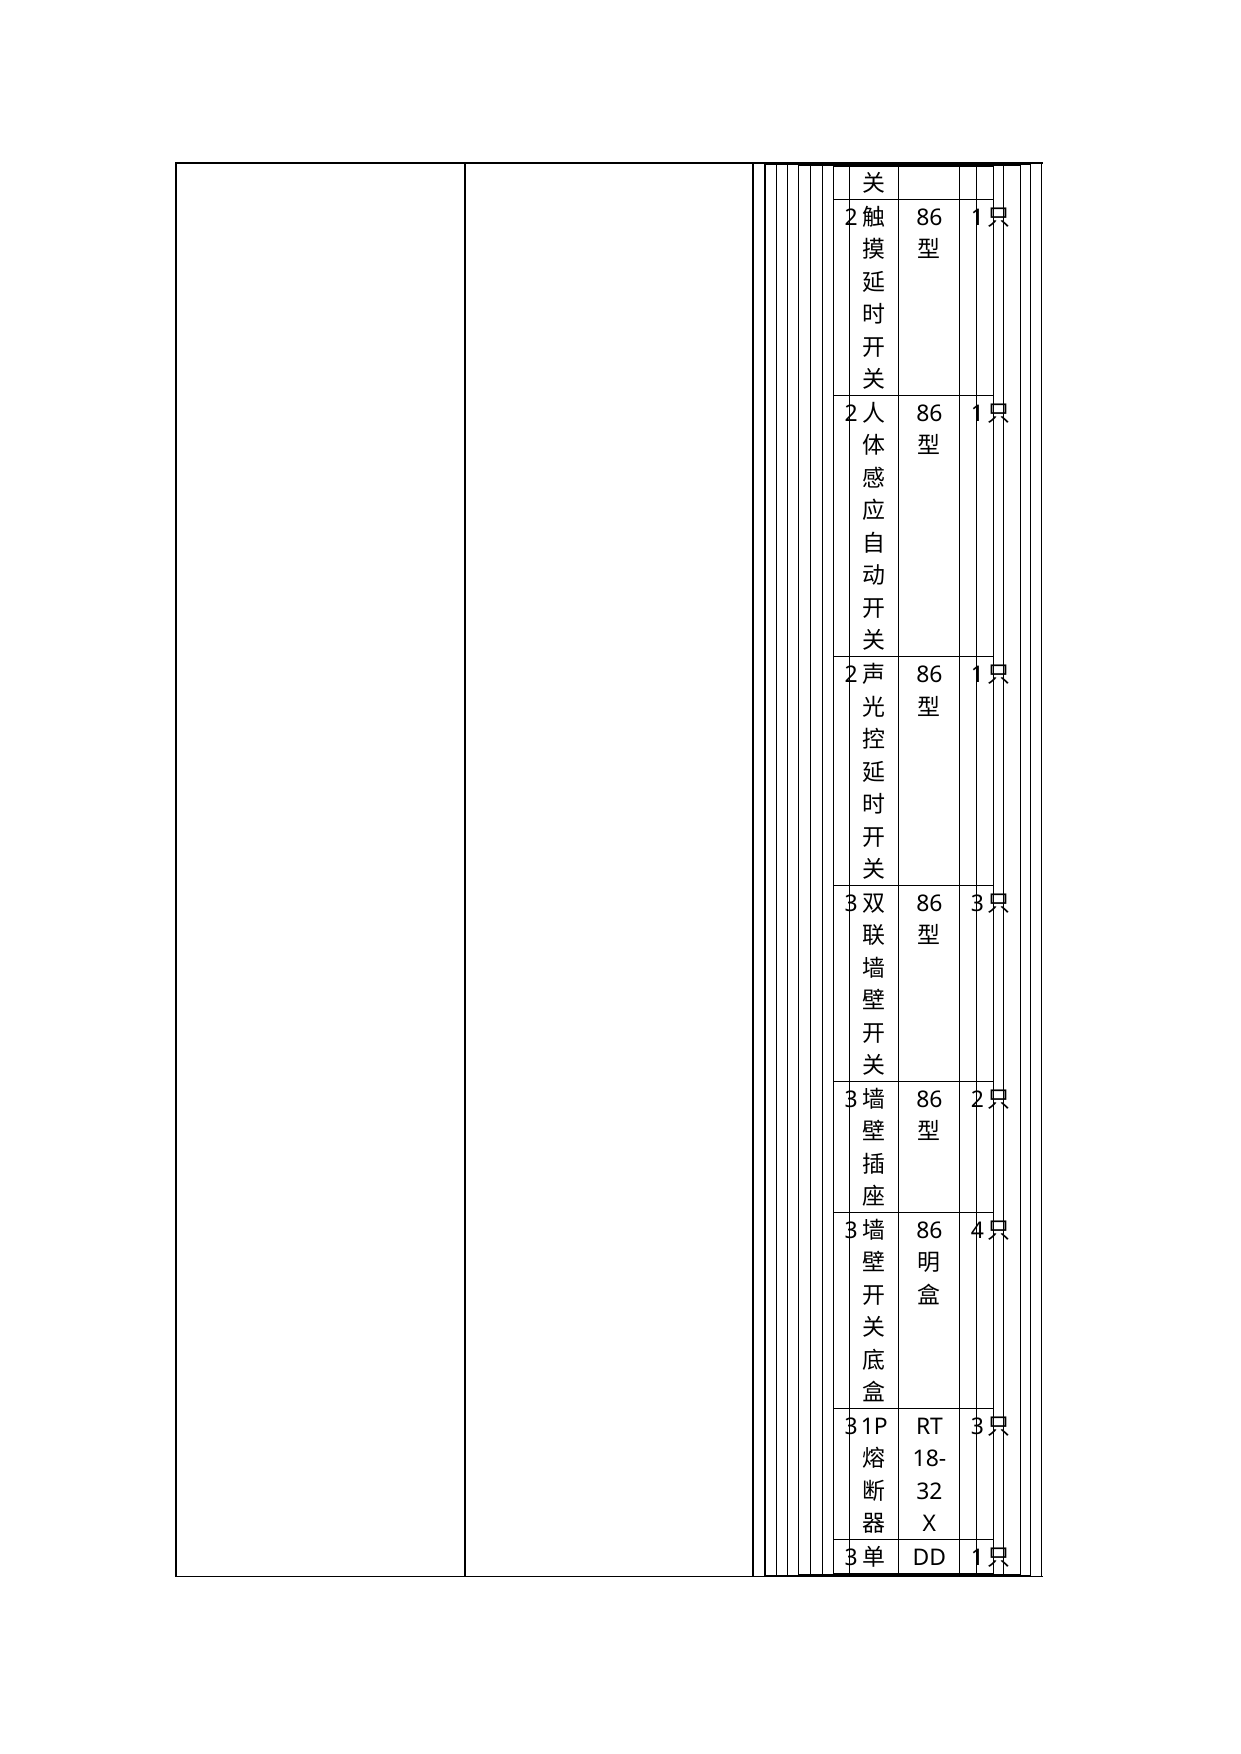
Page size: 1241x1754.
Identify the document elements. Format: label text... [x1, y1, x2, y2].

table_cell [766, 165, 776, 1575]
table_cell [960, 396, 976, 656]
table_cell [850, 1409, 898, 1539]
table_cell [850, 657, 898, 885]
table_cell [834, 1213, 849, 1408]
table_cell [834, 200, 849, 395]
table_cell [960, 1213, 976, 1408]
table_cell [960, 657, 976, 885]
table_cell [994, 414, 1003, 664]
table_cell [834, 396, 849, 656]
table_cell [994, 218, 1003, 403]
table_cell [994, 209, 1003, 216]
table_cell [834, 886, 849, 1081]
table_cell [977, 1082, 993, 1212]
table_cell [977, 200, 993, 395]
table_cell [960, 1540, 976, 1573]
table_cell [994, 1427, 1003, 1547]
table_cell [960, 1409, 976, 1539]
table_cell [754, 164, 764, 1576]
table_cell [850, 167, 898, 199]
table_cell [994, 405, 1003, 412]
table_cell [994, 1222, 1003, 1229]
table_cell [977, 167, 993, 199]
table_cell [899, 1409, 959, 1539]
table_cell [994, 904, 1003, 1089]
table_cell [994, 675, 1003, 893]
table_cell [899, 886, 959, 1081]
table_cell [977, 1540, 993, 1573]
table_cell [899, 1540, 959, 1573]
table_cell [811, 166, 822, 1574]
table_cell [994, 1231, 1003, 1416]
table_cell [977, 886, 993, 1081]
table_cell [834, 1409, 849, 1539]
table_cell [960, 1082, 976, 1212]
table_cell [823, 166, 833, 1574]
table_cell [994, 1418, 1003, 1425]
table_cell [977, 1213, 993, 1408]
table_cell [994, 166, 1003, 207]
table_cell [850, 1213, 898, 1408]
table_cell [1031, 164, 1041, 1576]
table_cell [834, 657, 849, 885]
table_cell [834, 167, 849, 199]
table_cell [777, 165, 787, 1575]
table_cell [788, 165, 798, 1575]
table_cell 1 [177, 164, 464, 1576]
table_cell [899, 396, 959, 656]
table_cell [994, 1100, 1003, 1220]
table_cell [850, 396, 898, 656]
table_cell [899, 1082, 959, 1212]
table_cell [834, 1082, 849, 1212]
table_cell [994, 895, 1003, 902]
table_cell [850, 1540, 898, 1573]
table_cell [850, 886, 898, 1081]
table_cell [994, 666, 1003, 673]
table_cell [994, 1091, 1003, 1098]
table_cell [1021, 165, 1030, 1575]
table_cell [899, 657, 959, 885]
table_cell [994, 1558, 1003, 1574]
table_cell [850, 1082, 898, 1212]
table_cell [977, 1409, 993, 1539]
table_cell [960, 167, 976, 199]
table_cell [1004, 166, 1020, 1574]
table_cell [899, 1213, 959, 1408]
table_cell [834, 1540, 849, 1573]
table_cell [960, 200, 976, 395]
table_cell [994, 1549, 1003, 1556]
table_cell [899, 200, 959, 395]
table_cell [977, 396, 993, 656]
table_cell [977, 657, 993, 885]
table_cell [850, 200, 898, 395]
table_cell [799, 166, 810, 1574]
table_cell [466, 164, 752, 1576]
table_cell [960, 886, 976, 1081]
table_cell [899, 167, 959, 199]
